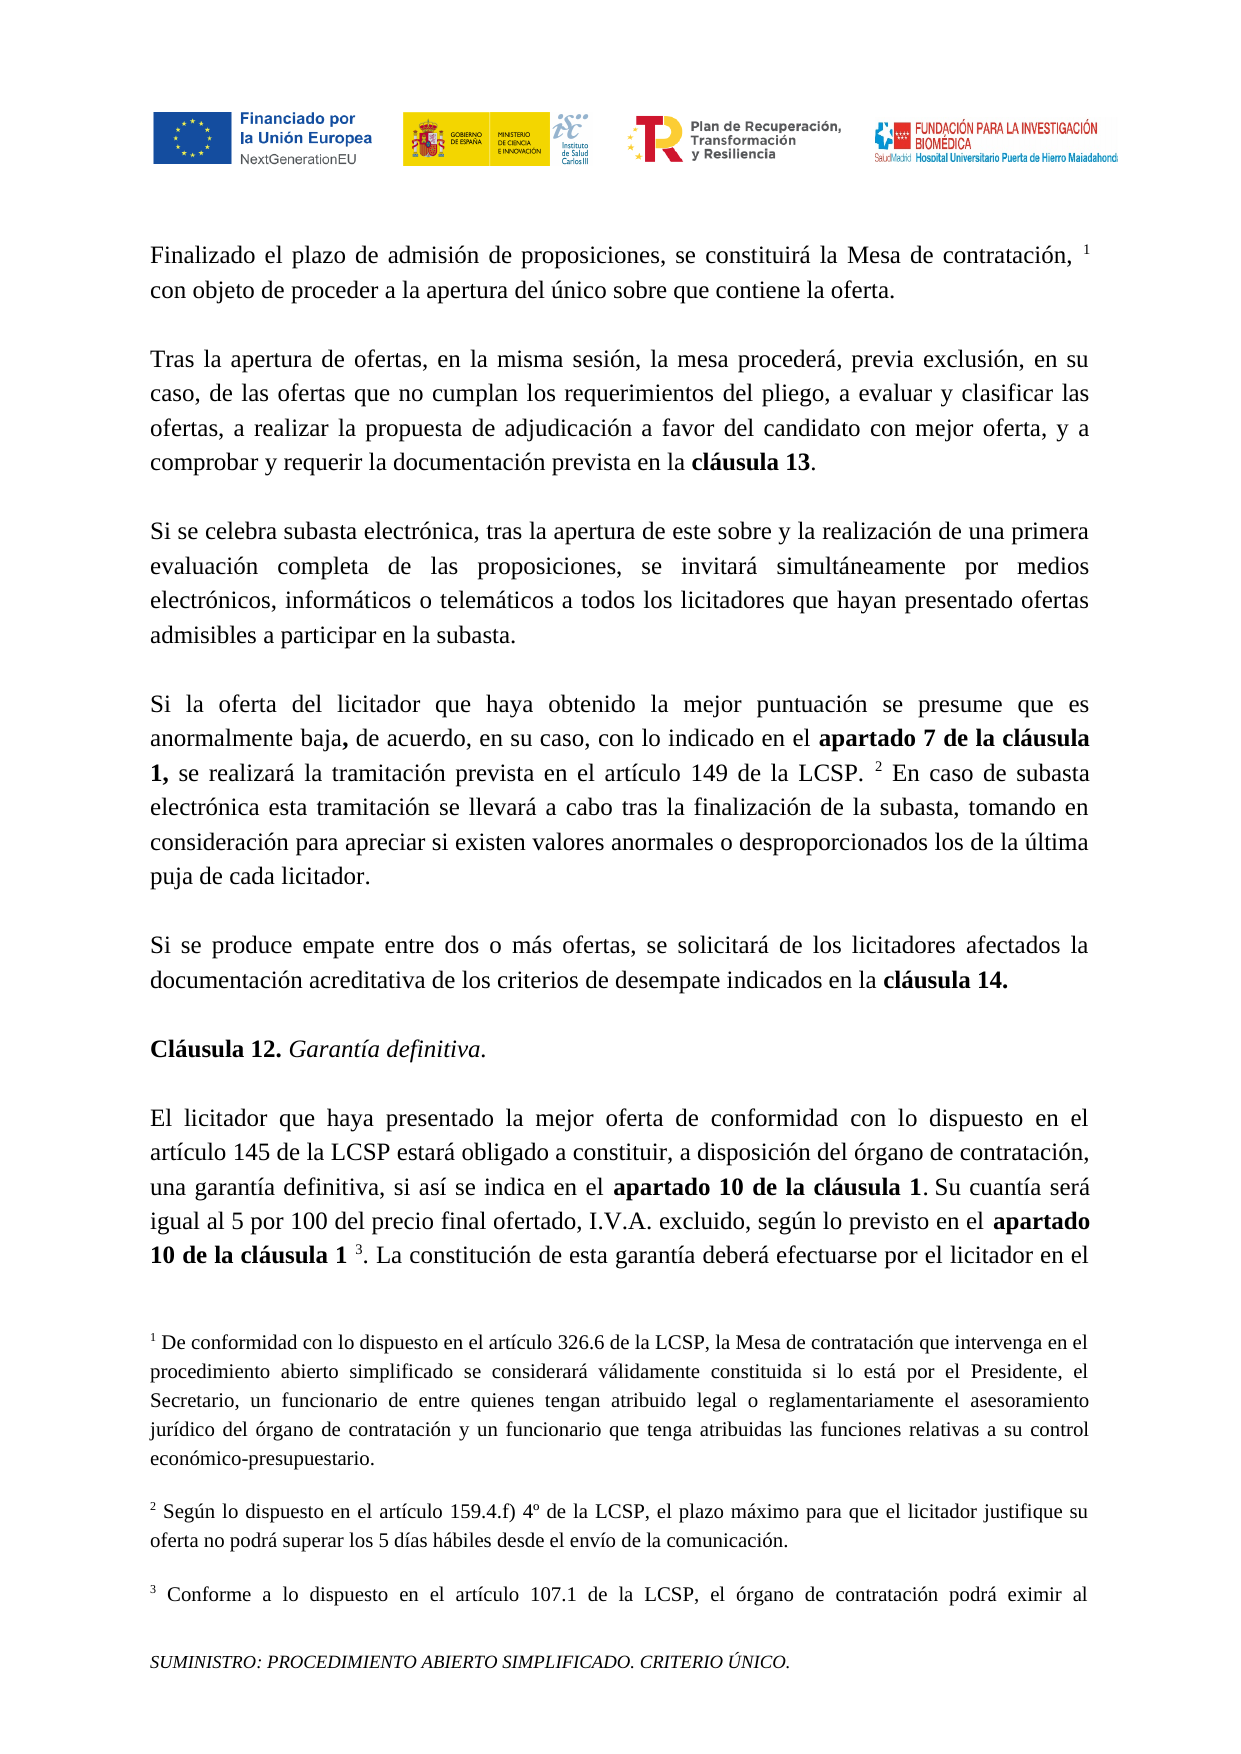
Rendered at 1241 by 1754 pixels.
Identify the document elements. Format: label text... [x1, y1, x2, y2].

picture [873, 117, 1118, 162]
text Si la oferta del licitador que haya obtenido la mejor puntuación se presume que es anormalmente baja, de acuerdo, en su caso, con lo indicado en el apartado 7 de la cláusula 1, se realizará la tramitación prevista en el artículo 149 de la LCSP. En caso de subasta electrónica esta tramitación se llevará a cabo tras la finalización de la subasta, tomando en consideración para apreciar si existen valores anormales o desproporcionados los de la última puja de cada licitador. [150, 689, 1090, 890]
picture [403, 112, 593, 166]
text Finalizado el plazo de admisión de proposiciones, se constituirá la Mesa de contratación, con objeto de proceder a la apertura del único sobre que contiene la oferta. [150, 241, 1090, 304]
text Cláusula 12. Garantía definitiva. [150, 1034, 1090, 1062]
text Si se produce empate entre dos o más ofertas, se solicitará de los licitadores afectados la documentación acreditativa de los criterios de desempate indicados en la cláusula 14. [150, 930, 1090, 993]
text Tras la apertura de ofertas, en la misma sesión, la mesa procederá, previa exclusión, en su caso, de las ofertas que no cumplan los requerimientos del pliego, a evaluar y clasificar las ofertas, a realizar la propuesta de adjudicación a favor del candidato con mejor oferta, y a comprobar y requerir la documentación prevista en la cláusula 13. [150, 344, 1090, 476]
picture [150, 109, 374, 166]
picture [626, 109, 843, 166]
text Si se celebra subasta electrónica, tras la apertura de este sobre y la realización de una primera evaluación completa de las proposiciones, se invitará simultáneamente por medios electrónicos, informáticos o telemáticos a todos los licitadores que hayan presentado ofertas admisibles a participar en la subasta. [150, 516, 1090, 649]
